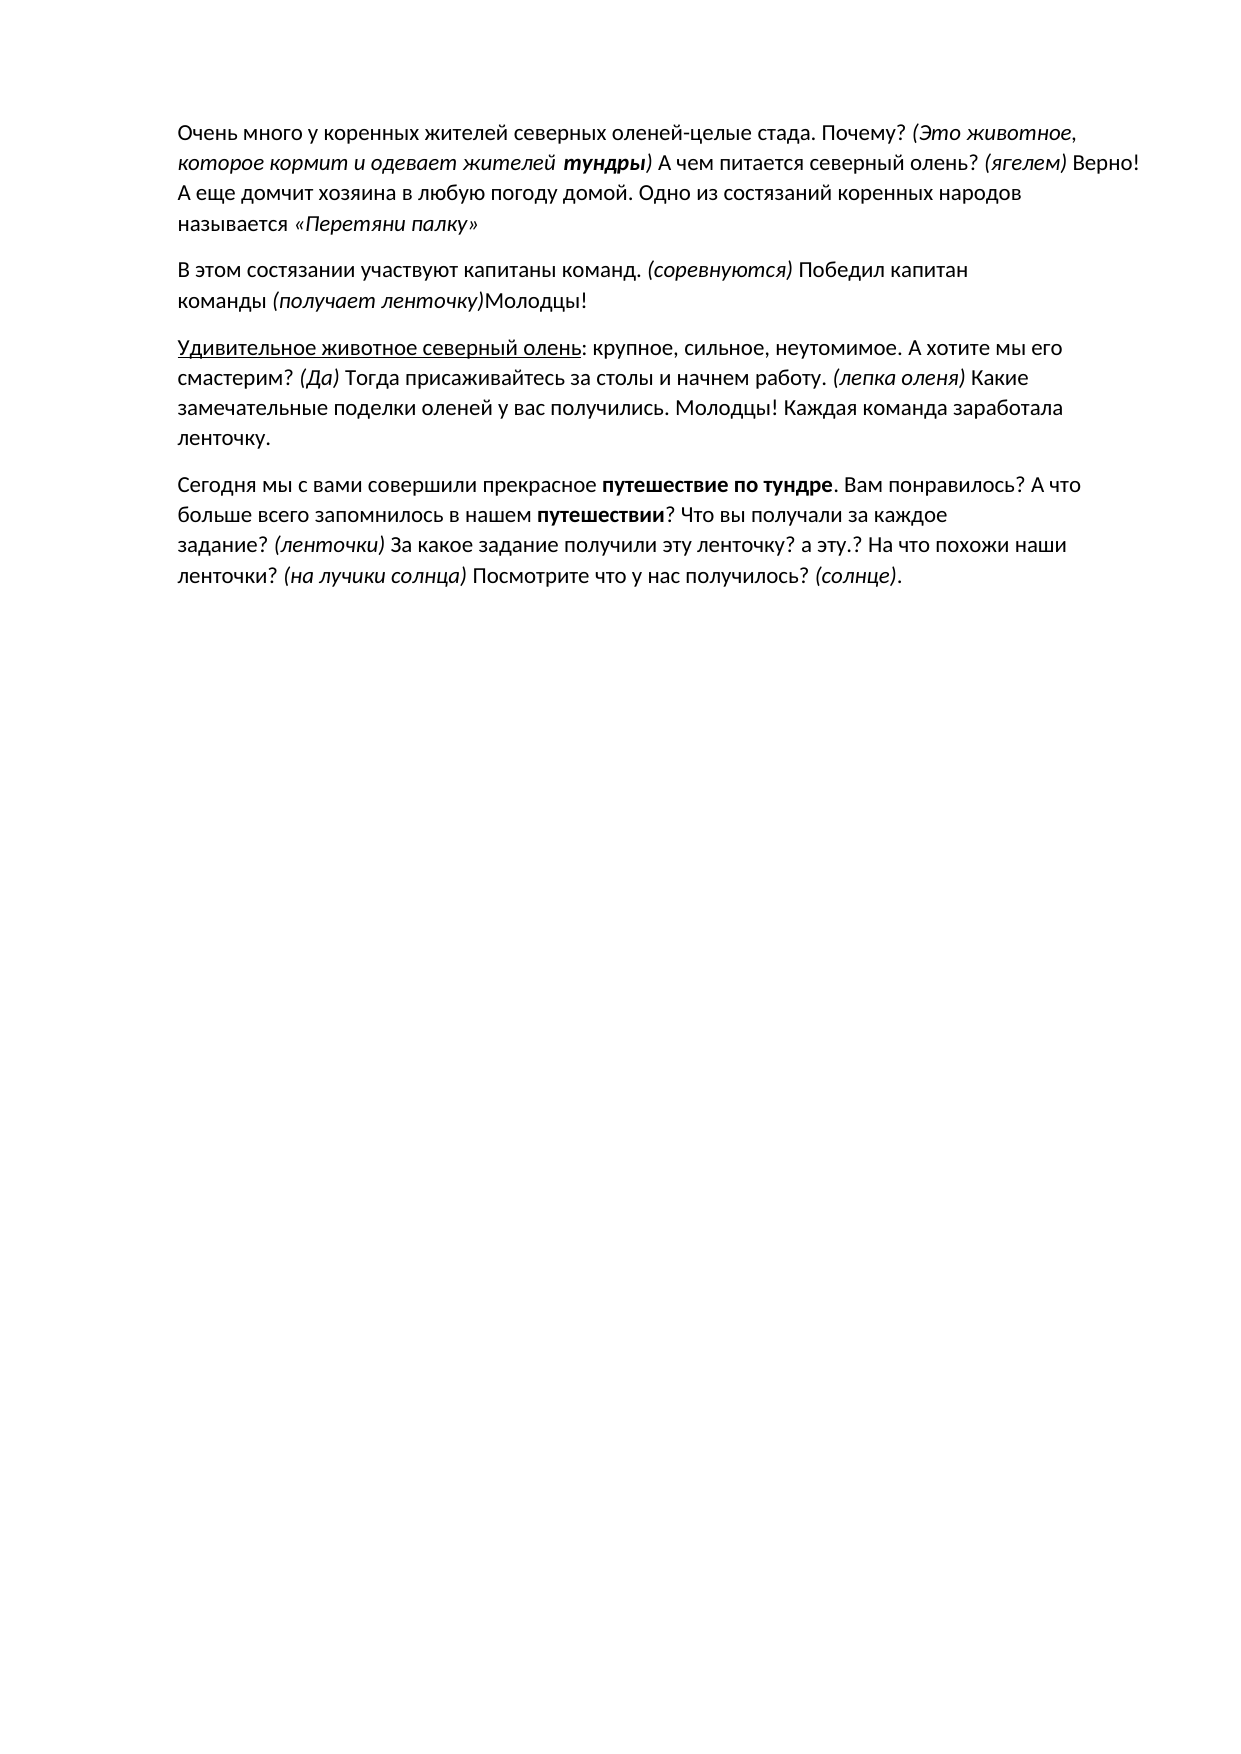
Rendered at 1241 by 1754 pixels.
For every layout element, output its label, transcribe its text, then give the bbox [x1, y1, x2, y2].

text Сегодня мы с вами совершили прекрасное путешествие по тундре. Вам понравилось? А что больше всего запомнилось в нашем путешествии? Что вы получали за каждое задание? (ленточки) За какое задание получили эту ленточку? а эту.? На что похожи наши ленточки? (на лучики солнца) Посмотрите что у нас получилось? (солнце). [177, 470, 1152, 589]
text В этом состязании участвуют капитаны команд. (соревнуются) Победил капитан команды (получает ленточку)Молодцы! [177, 256, 1152, 314]
text Очень много у коренных жителей северных оленей-целые стада. Почему? (Это животное, которое кормит и одевает жителей тундры) А чем питается северный олень? (ягелем) Верно! А еще домчит хозяина в любую погоду домой. Одно из состязаний коренных народов называется «Перетяни палку» [177, 118, 1152, 237]
text Удивительное животное северный олень: крупное, сильное, неутомимое. А хотите мы его смастерим? (Да) Тогда присаживайтесь за столы и начнем работу. (лепка оленя) Какие замечательные поделки оленей у вас получились. Молодцы! Каждая команда заработала ленточку. [177, 333, 1152, 451]
